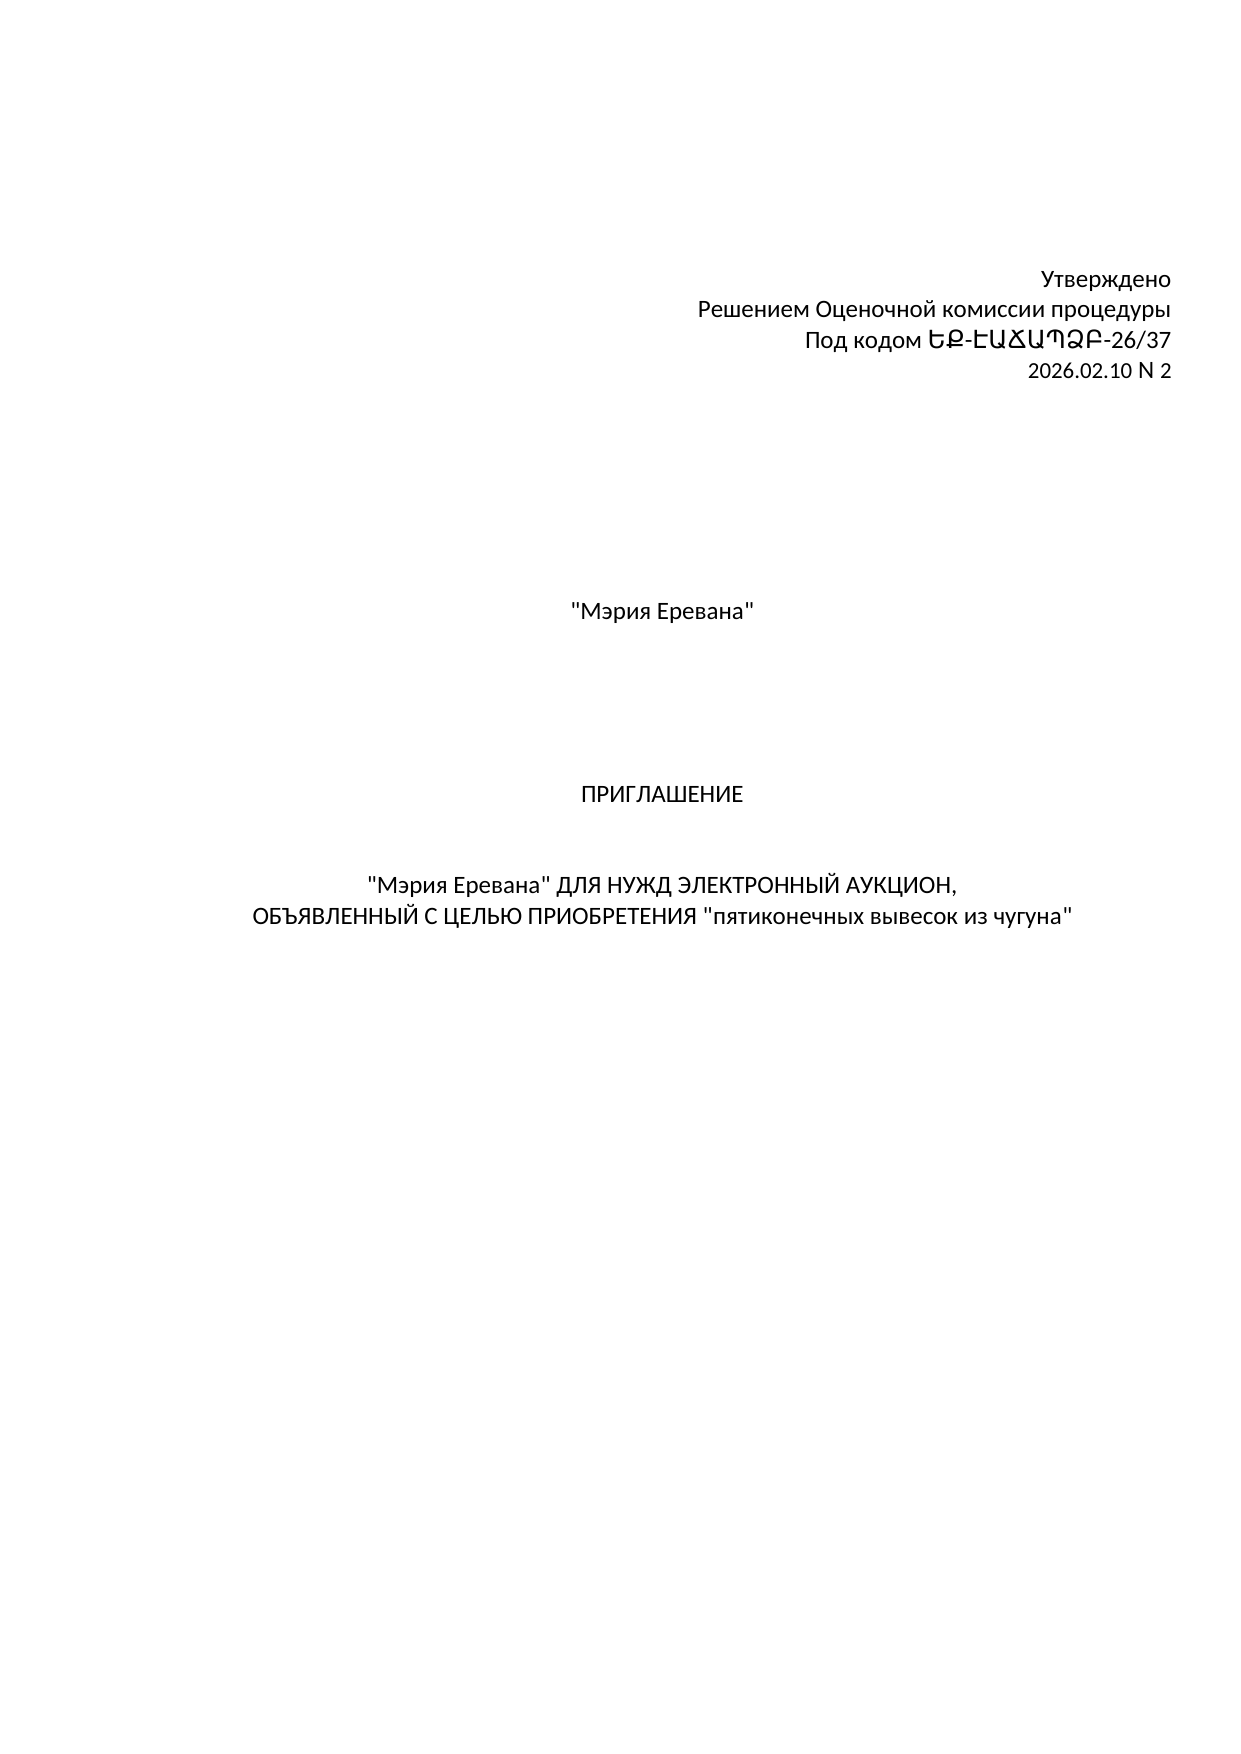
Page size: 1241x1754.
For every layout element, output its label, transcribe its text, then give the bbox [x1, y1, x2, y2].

text Утверждено [94, 263, 1171, 293]
text Решением Оценочной комиссии процедуры [94, 293, 1171, 324]
text ПРИГЛАШЕНИЕ [94, 778, 1171, 809]
text "Мэрия Еревана" ДЛЯ НУЖД ЭЛЕКТРОННЫЙ АУКЦИОН, [94, 870, 1171, 900]
text 2026.02.10 N 2 [94, 354, 1171, 385]
text "Мэрия Еревана" [94, 595, 1171, 626]
text ОБЪЯВЛЕННЫЙ С ЦЕЛЬЮ ПРИОБРЕТЕНИЯ "пятиконечных вывесок из чугуна" [94, 900, 1171, 931]
text Под кодом ԵՔ-ԷԱՃԱՊՁԲ-26/37 [94, 324, 1171, 354]
